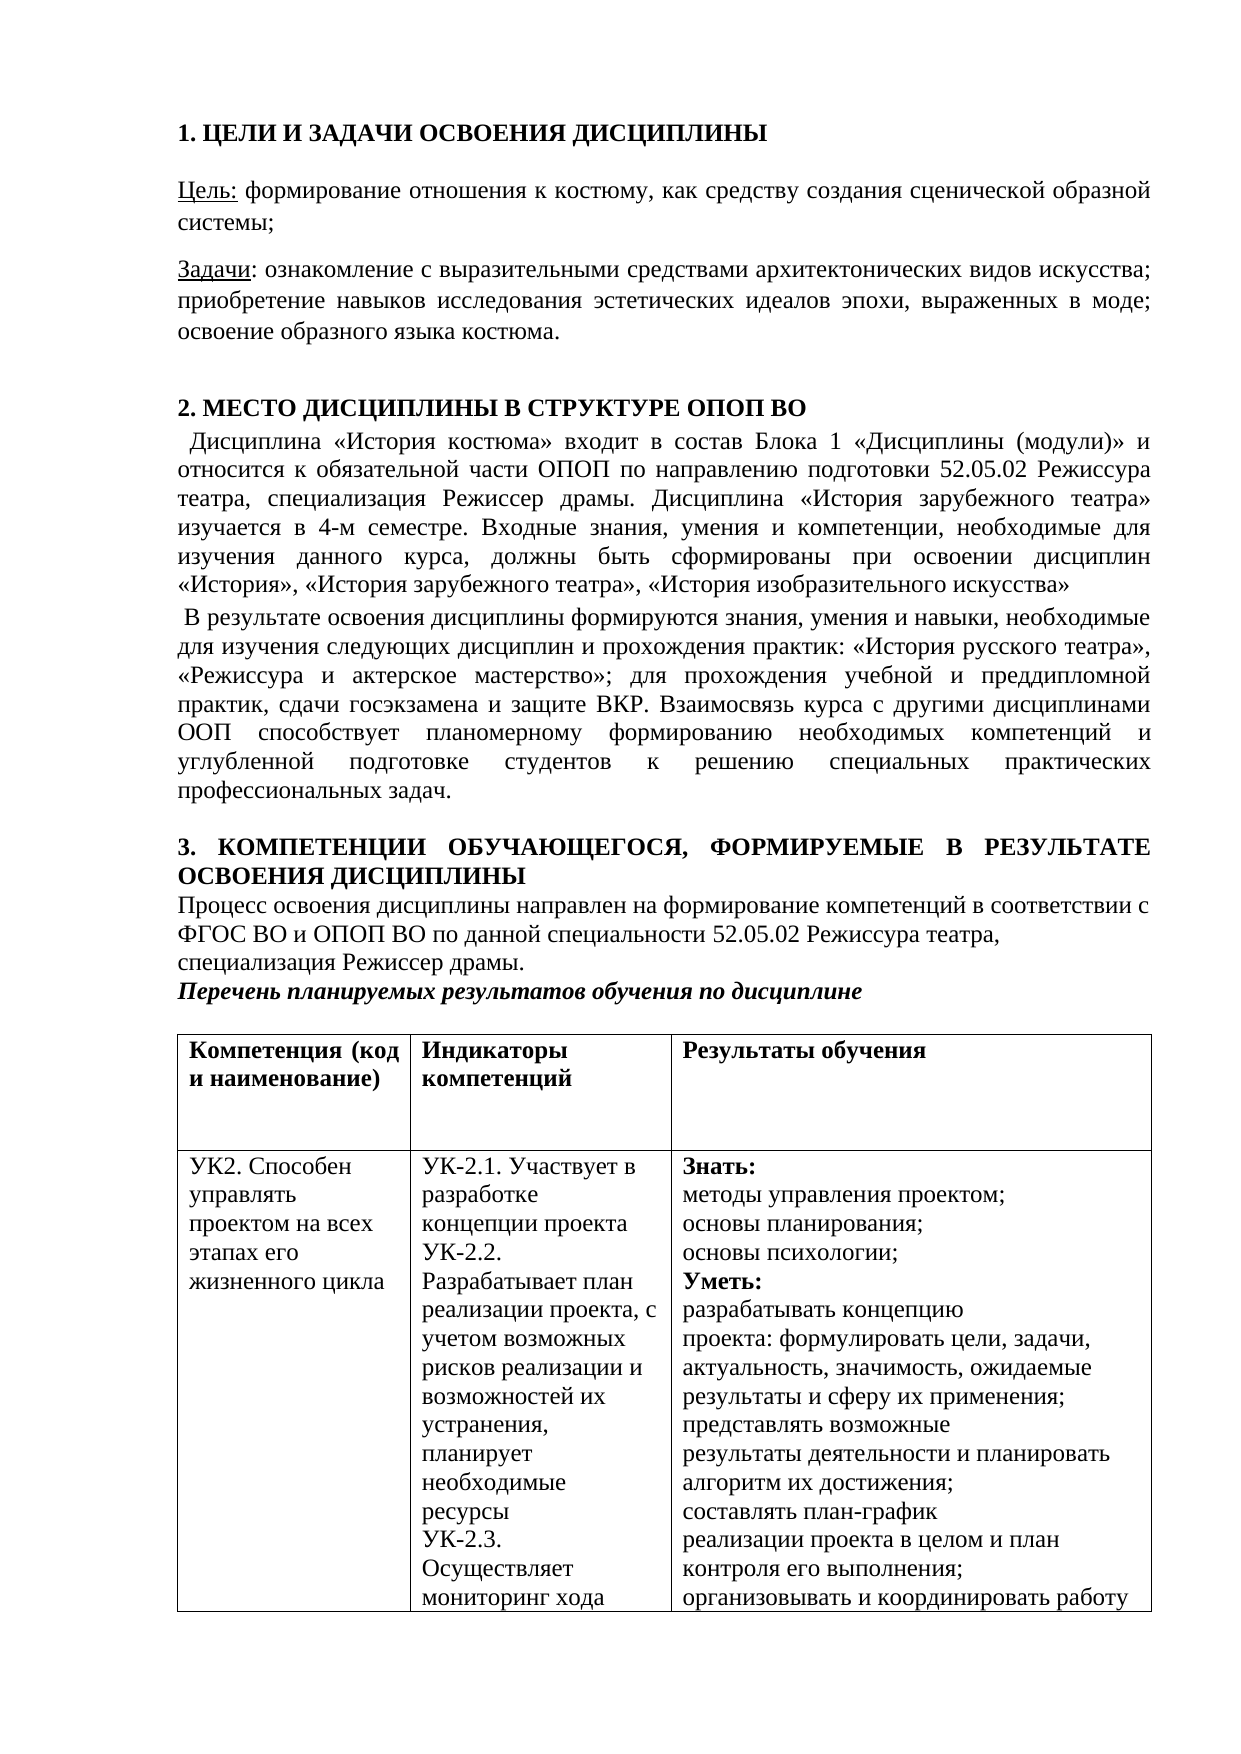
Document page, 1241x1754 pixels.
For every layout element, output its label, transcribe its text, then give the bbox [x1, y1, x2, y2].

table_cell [411, 1151, 671, 1611]
table_header Индикаторы компетенций [411, 1035, 671, 1150]
table_header Компетенция (код и наименование) [178, 1035, 410, 1150]
text Перечень планируемых результатов обучения по дисциплине [177, 976, 1152, 1005]
text 3. КОМПЕТЕНЦИИ ОБУЧАЮЩЕГОСЯ, ФОРМИРУЕМЫЕ В РЕЗУЛЬТАТЕ ОСВОЕНИЯ ДИСЦИПЛИНЫ [177, 832, 1152, 890]
text 1. ЦЕЛИ И ЗАДАЧИ ОСВОЕНИЯ ДИСЦИПЛИНЫ [177, 118, 1152, 147]
text Задачи: ознакомление с выразительными средствами архитектонических видов искусства; приобретение навыков исследования эстетических идеалов эпохи, выраженных в моде; освоение образного языка костюма. [177, 254, 1152, 345]
text Дисциплина «История костюма» входит в состав Блока 1 «Дисциплины (модули)» и относится к обязательной части ОПОП по направлению подготовки 52.05.02 Режиссура театра, специализация Режиссер драмы. Дисциплина «История зарубежного театра» изучается в 4-м семестре. Входные знания, умения и компетенции, необходимые для изучения данного курса, должны быть сформированы при освоении дисциплин «История», «История зарубежного театра», «История изобразительного искусства» [177, 426, 1152, 598]
text Процесс освоения дисциплины направлен на формирование компетенций в соответствии с ФГОС ВО и ОПОП ВО по данной специальности 52.05.02 Режиссура театра, специализация Режиссер драмы. [177, 890, 1152, 976]
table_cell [178, 1151, 410, 1611]
text 2. МЕСТО ДИСЦИПЛИНЫ В СТРУКТУРЕ ОПОП ВО [177, 393, 1152, 422]
table_header Результаты обучения [672, 1035, 1151, 1150]
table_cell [672, 1151, 1151, 1611]
text В результате освоения дисциплины формируются знания, умения и навыки, необходимые для изучения следующих дисциплин и прохождения практик: «История русского театра», «Режиссура и актерское мастерство»; для прохождения учебной и преддипломной практик, сдачи госэкзамена и защите ВКР. Взаимосвязь курса с другими дисциплинами ООП способствует планомерному формированию необходимых компетенций и углубленной подготовке студентов к решению специальных практических профессиональных задач. [177, 602, 1152, 804]
text Цель: формирование отношения к костюму, как средству создания сценической образной системы; [177, 176, 1152, 235]
